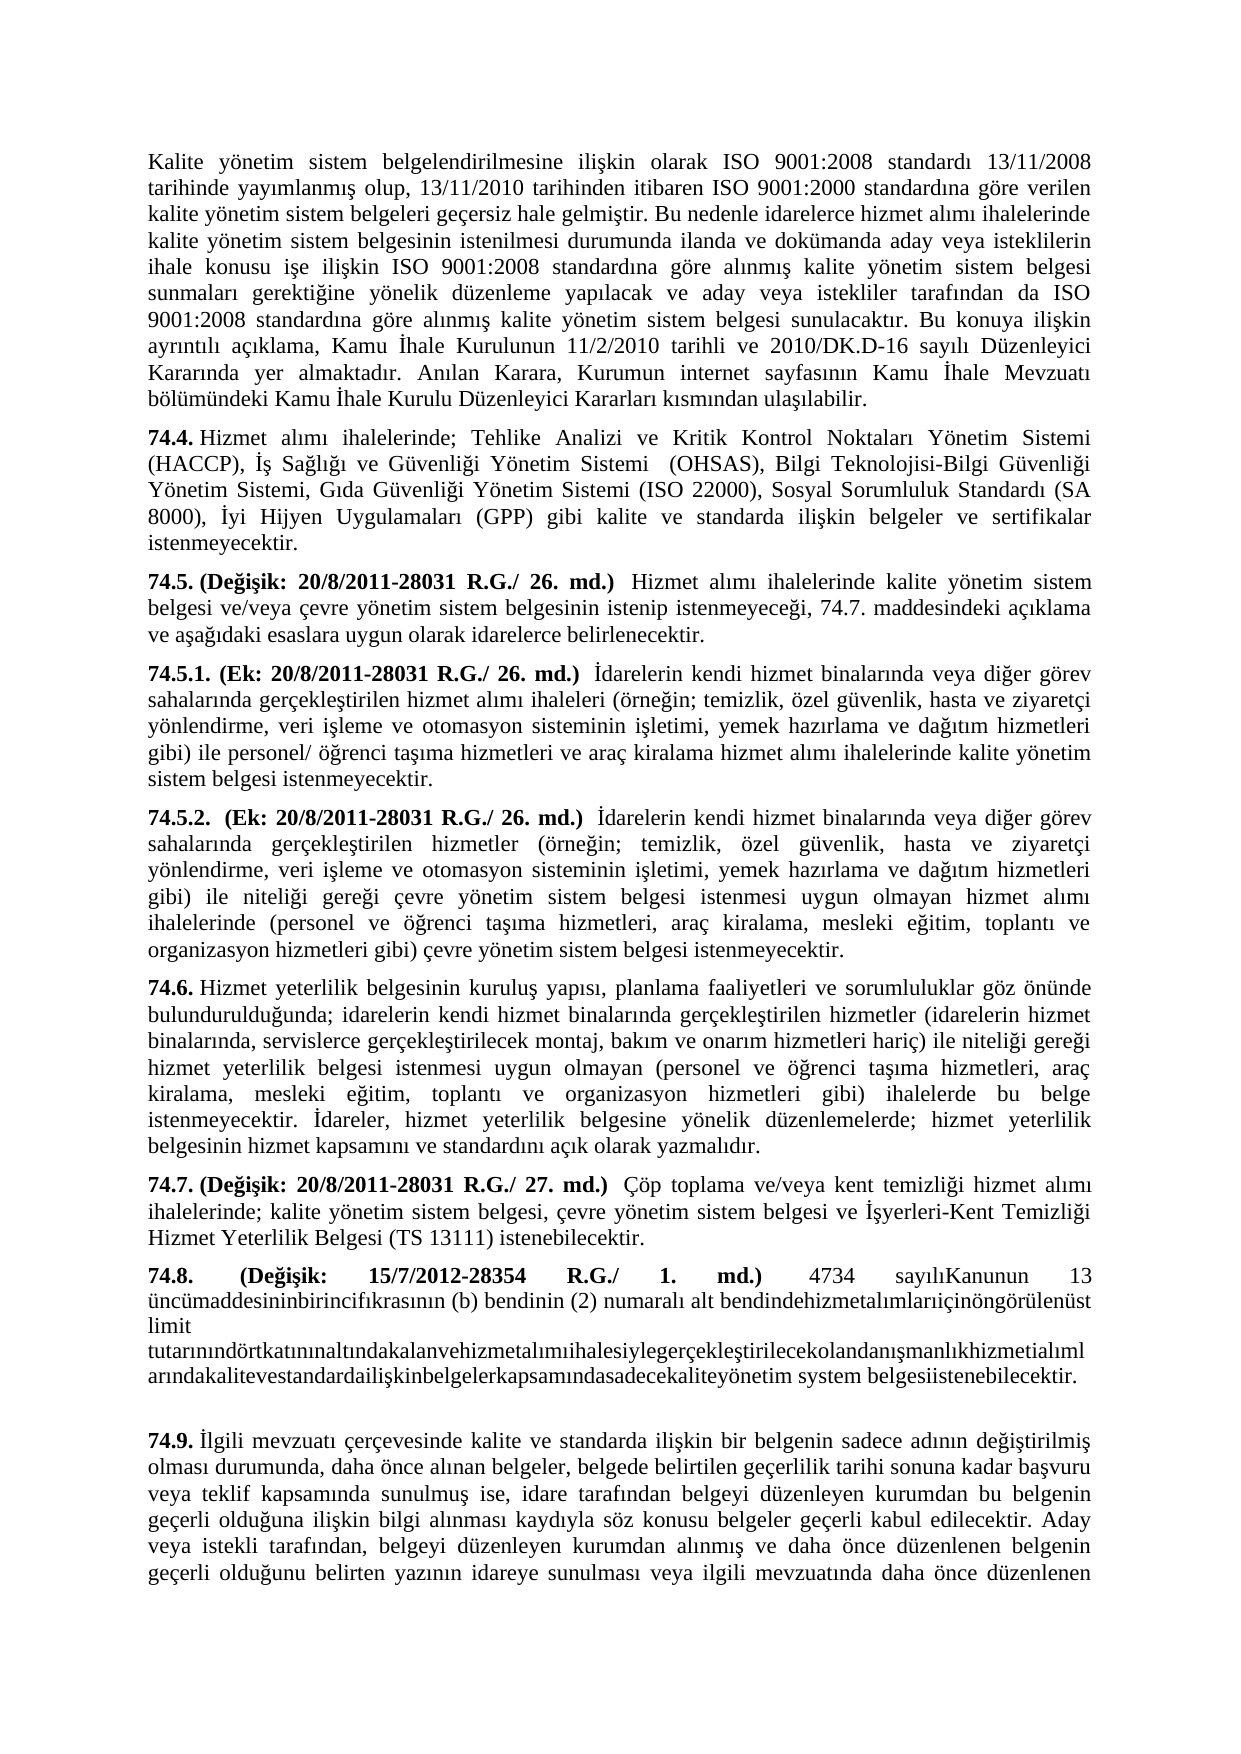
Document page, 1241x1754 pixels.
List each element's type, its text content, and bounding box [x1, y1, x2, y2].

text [148, 1427, 1092, 1585]
text 74.5.1. (Ek: 20/8/2011-28031 R.G./ 26. md.) İdarelerin kendi hizmet binalarında veya diğer görev sahalarında gerçekleştirilen hizmet alımı ihaleleri (örneğin; temizlik, özel güvenlik, hasta ve ziyaretçi yönlendirme, veri işleme ve otomasyon sisteminin işletimi, yemek hazırlama ve dağıtım hizmetleri gibi) ile personel/ öğrenci taşıma hizmetleri ve araç kiralama hizmet alımı ihalelerinde kalite yönetim sistem belgesi istenmeyecektir. [148, 659, 1092, 791]
text 74.5. (Değişik: 20/8/2011-28031 R.G./ 26. md.) Hizmet alımı ihalelerinde kalite yönetim sistem belgesi ve/veya çevre yönetim sistem belgesinin istenip istenmeyeceği, 74.7. maddesindeki açıklama ve aşağıdaki esaslara uygun olarak idarelerce belirlenecektir. [148, 568, 1092, 647]
text 74.4. Hizmet alımı ihalelerinde; Tehlike Analizi ve Kritik Kontrol Noktaları Yönetim Sistemi (HACCP), İş Sağlığı ve Güvenliği Yönetim Sistemi (OHSAS), Bilgi Teknolojisi-Bilgi Güvenliği Yönetim Sistemi, Gıda Güvenliği Yönetim Sistemi (ISO 22000), Sosyal Sorumluluk Standardı (SA 8000), İyi Hijyen Uygulamaları (GPP) gibi kalite ve standarda ilişkin belgeler ve sertifikalar istenmeyecektir. [148, 424, 1092, 556]
text 74.5.2. (Ek: 20/8/2011-28031 R.G./ 26. md.) İdarelerin kendi hizmet binalarında veya diğer görev sahalarında gerçekleştirilen hizmetler (örneğin; temizlik, özel güvenlik, hasta ve ziyaretçi yönlendirme, veri işleme ve otomasyon sisteminin işletimi, yemek hazırlama ve dağıtım hizmetleri gibi) ile niteliği gereği çevre yönetim sistem belgesi istenmesi uygun olmayan hizmet alımı ihalelerinde (personel ve öğrenci taşıma hizmetleri, araç kiralama, mesleki eğitim, toplantı ve organizasyon hizmetleri gibi) çevre yönetim sistem belgesi istenmeyecektir. [148, 804, 1092, 962]
text 74.6. Hizmet yeterlilik belgesinin kuruluş yapısı, planlama faaliyetleri ve sorumluluklar göz önünde bulundurulduğunda; idarelerin kendi hizmet binalarında gerçekleştirilen hizmetler (idarelerin hizmet binalarında, servislerce gerçekleştirilecek montaj, bakım ve onarım hizmetleri hariç) ile niteliği gereği hizmet yeterlilik belgesi istenmesi uygun olmayan (personel ve öğrenci taşıma hizmetleri, araç kiralama, mesleki eğitim, toplantı ve organizasyon hizmetleri gibi) ihalelerde bu belge istenmeyecektir. İdareler, hizmet yeterlilik belgesine yönelik düzenlemelerde; hizmet yeterlilik belgesinin hizmet kapsamını ve standardını açık olarak yazmalıdır. [148, 974, 1092, 1159]
text Kalite yönetim sistem belgelendirilmesine ilişkin olarak ISO 9001:2008 standardı 13/11/2008 tarihinde yayımlanmış olup, 13/11/2010 tarihinden itibaren ISO 9001:2000 standardına göre verilen kalite yönetim sistem belgeleri geçersiz hale gelmiştir. Bu nedenle idarelerce hizmet alımı ihalelerinde kalite yönetim sistem belgesinin istenilmesi durumunda ilanda ve dokümanda aday veya isteklilerin ihale konusu işe ilişkin ISO 9001:2008 standardına göre alınmış kalite yönetim sistem belgesi sunmaları gerektiğine yönelik düzenleme yapılacak ve aday veya istekliler tarafından da ISO 9001:2008 standardına göre alınmış kalite yönetim sistem belgesi sunulacaktır. Bu konuya ilişkin ayrıntılı açıklama, Kamu İhale Kurulunun 11/2/2010 tarihli ve 2010/DK.D-16 sayılı Düzenleyici Kararında yer almaktadır. Anılan Karara, Kurumun internet sayfasının Kamu İhale Mevzuatı bölümündeki Kamu İhale Kurulu Düzenleyici Kararları kısmından ulaşılabilir. [148, 148, 1092, 411]
text 74.7. (Değişik: 20/8/2011-28031 R.G./ 27. md.) Çöp toplama ve/veya kent temizliği hizmet alımı ihalelerinde; kalite yönetim sistem belgesi, çevre yönetim sistem belgesi ve İşyerleri-Kent Temizliği Hizmet Yeterlilik Belgesi (TS 13111) istenebilecektir. [148, 1171, 1092, 1251]
text 74.8. (Değişik: 15/7/2012-28354 R.G./ 1. md.) 4734 sayılıKanunun 13 üncümaddesininbirincifıkrasının (b) bendinin (2) numaralı alt bendindehizmetalımlarıiçinöngörülenüst limit tutarınındörtkatınınaltındakalanvehizmetalımıihalesiylegerçekleştirilecekolandanışmanlıkhizmetialımlarındakalitevestandardailişkinbelgelerkapsamındasadecekaliteyönetim system belgesiistenebilecektir. [148, 1263, 1092, 1388]
